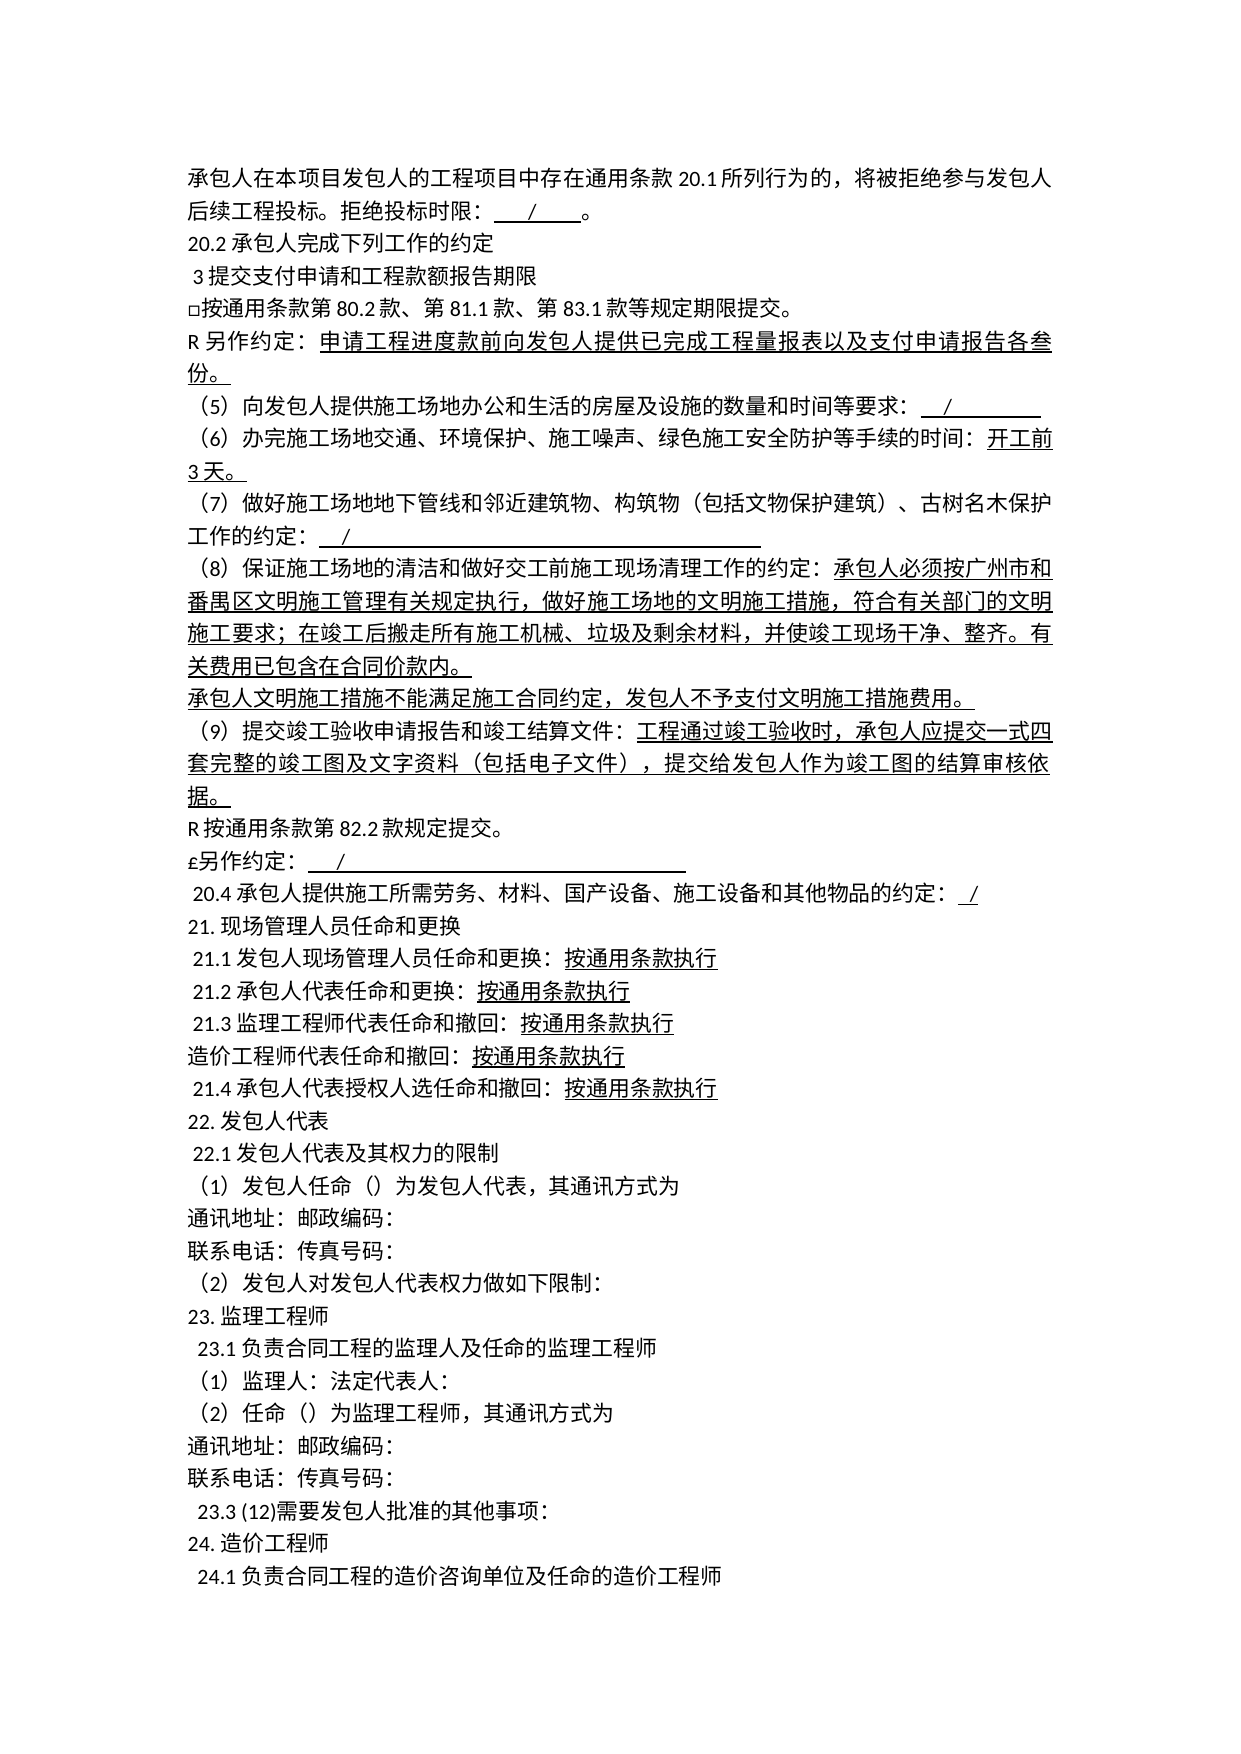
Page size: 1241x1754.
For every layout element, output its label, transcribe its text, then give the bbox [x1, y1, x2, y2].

text （2）发包人对发包人代表权力做如下限制： [187, 1267, 1053, 1299]
text （7）做好施工场地地下管线和邻近建筑物、构筑物（包括文物保护建筑）、古树名木保护工作的约定： / [187, 487, 1053, 552]
text 通讯地址：邮政编码： [187, 1429, 1053, 1462]
text （8）保证施工场地的清洁和做好交工前施工现场清理工作的约定：承包人必须按广州市和番禺区文明施工管理有关规定执行，做好施工场地的文明施工措施，符合有关部门的文明施工要求；在竣工后搬走所有施工机械、垃圾及剩余材料，并使竣工现场干净、整齐。有关费用已包含在合同价款内。 [187, 552, 1053, 611]
text 承包人在本项目发包人的工程项目中存在通用条款20.1所列行为的，将被拒绝参与发包人后续工程投标。拒绝投标时限： / 。 [187, 162, 1053, 227]
text 20.2 承包人完成下列工作的约定 [187, 227, 1053, 259]
text 21.3 监理工程师代表任命和撤回：按通用条款执行 [187, 1007, 1053, 1039]
text （1）发包人任命（）为发包人代表，其通讯方式为 [187, 1169, 1053, 1202]
text R按通用条款第82.2款规定提交。 [187, 812, 1053, 844]
text 联系电话：传真号码： [187, 1462, 1053, 1494]
text 23. 监理工程师 [187, 1299, 1053, 1332]
text 联系电话：传真号码： [187, 1234, 1053, 1267]
text R另作约定：申请工程进度款前向发包人提供已完成工程量报表以及支付申请报告各叁份。 [187, 324, 1053, 389]
text （1）监理人：法定代表人： [187, 1364, 1053, 1397]
text 22.1 发包人代表及其权力的限制 [187, 1137, 1053, 1169]
text 24. 造价工程师 [187, 1527, 1053, 1559]
text 3 提交支付申请和工程款额报告期限 [187, 259, 1053, 292]
text 20.4 承包人提供施工所需劳务、材料、国产设备、施工设备和其他物品的约定： / [187, 877, 1053, 909]
text 21.2 承包人代表任命和更换：按通用条款执行 [187, 974, 1053, 1007]
text 22. 发包人代表 [187, 1104, 1053, 1137]
text （8）保证施工场地的清洁和做好交工前施工现场清理工作的约定：承包人必须按广州市和番禺区文明施工管理有关规定执行，做好施工场地的文明施工措施，符合有关部门的文明施工要求；在竣工后搬走所有施工机械、垃圾及剩余材料，并使竣工现场干净、整齐。有关费用已包含在合同价款内。 [187, 612, 1053, 644]
text 造价工程师代表任命和撤回：按通用条款执行 [187, 1039, 1053, 1072]
text （9）提交竣工验收申请报告和竣工结算文件：工程通过竣工验收时，承包人应提交一式四套完整的竣工图及文字资料（包括电子文件），提交给发包人作为竣工图的结算审核依据。 [187, 714, 1053, 812]
text （8）保证施工场地的清洁和做好交工前施工现场清理工作的约定：承包人必须按广州市和番禺区文明施工管理有关规定执行，做好施工场地的文明施工措施，符合有关部门的文明施工要求；在竣工后搬走所有施工机械、垃圾及剩余材料，并使竣工现场干净、整齐。有关费用已包含在合同价款内。 [187, 645, 1053, 682]
text £另作约定： / [187, 844, 1053, 877]
text 承包人文明施工措施不能满足施工合同约定，发包人不予支付文明施工措施费用。 [187, 682, 1053, 714]
text 通讯地址：邮政编码： [187, 1202, 1053, 1234]
text 21.1 发包人现场管理人员任命和更换：按通用条款执行 [187, 942, 1053, 974]
text 24.1 负责合同工程的造价咨询单位及任命的造价工程师 [187, 1559, 1053, 1592]
text （5）向发包人提供施工场地办公和生活的房屋及设施的数量和时间等要求： / [187, 389, 1053, 422]
text □按通用条款第80.2款、第81.1款、第83.1款等规定期限提交。 [187, 292, 1053, 324]
text （6）办完施工场地交通、环境保护、施工噪声、绿色施工安全防护等手续的时间：开工前3天。 [187, 422, 1053, 487]
text 21.4 承包人代表授权人选任命和撤回：按通用条款执行 [187, 1072, 1053, 1104]
text 23.3 (12)需要发包人批准的其他事项： [187, 1494, 1053, 1527]
text 23.1 负责合同工程的监理人及任命的监理工程师 [187, 1332, 1053, 1364]
text （2）任命（）为监理工程师，其通讯方式为 [187, 1397, 1053, 1429]
text 21. 现场管理人员任命和更换 [187, 909, 1053, 942]
